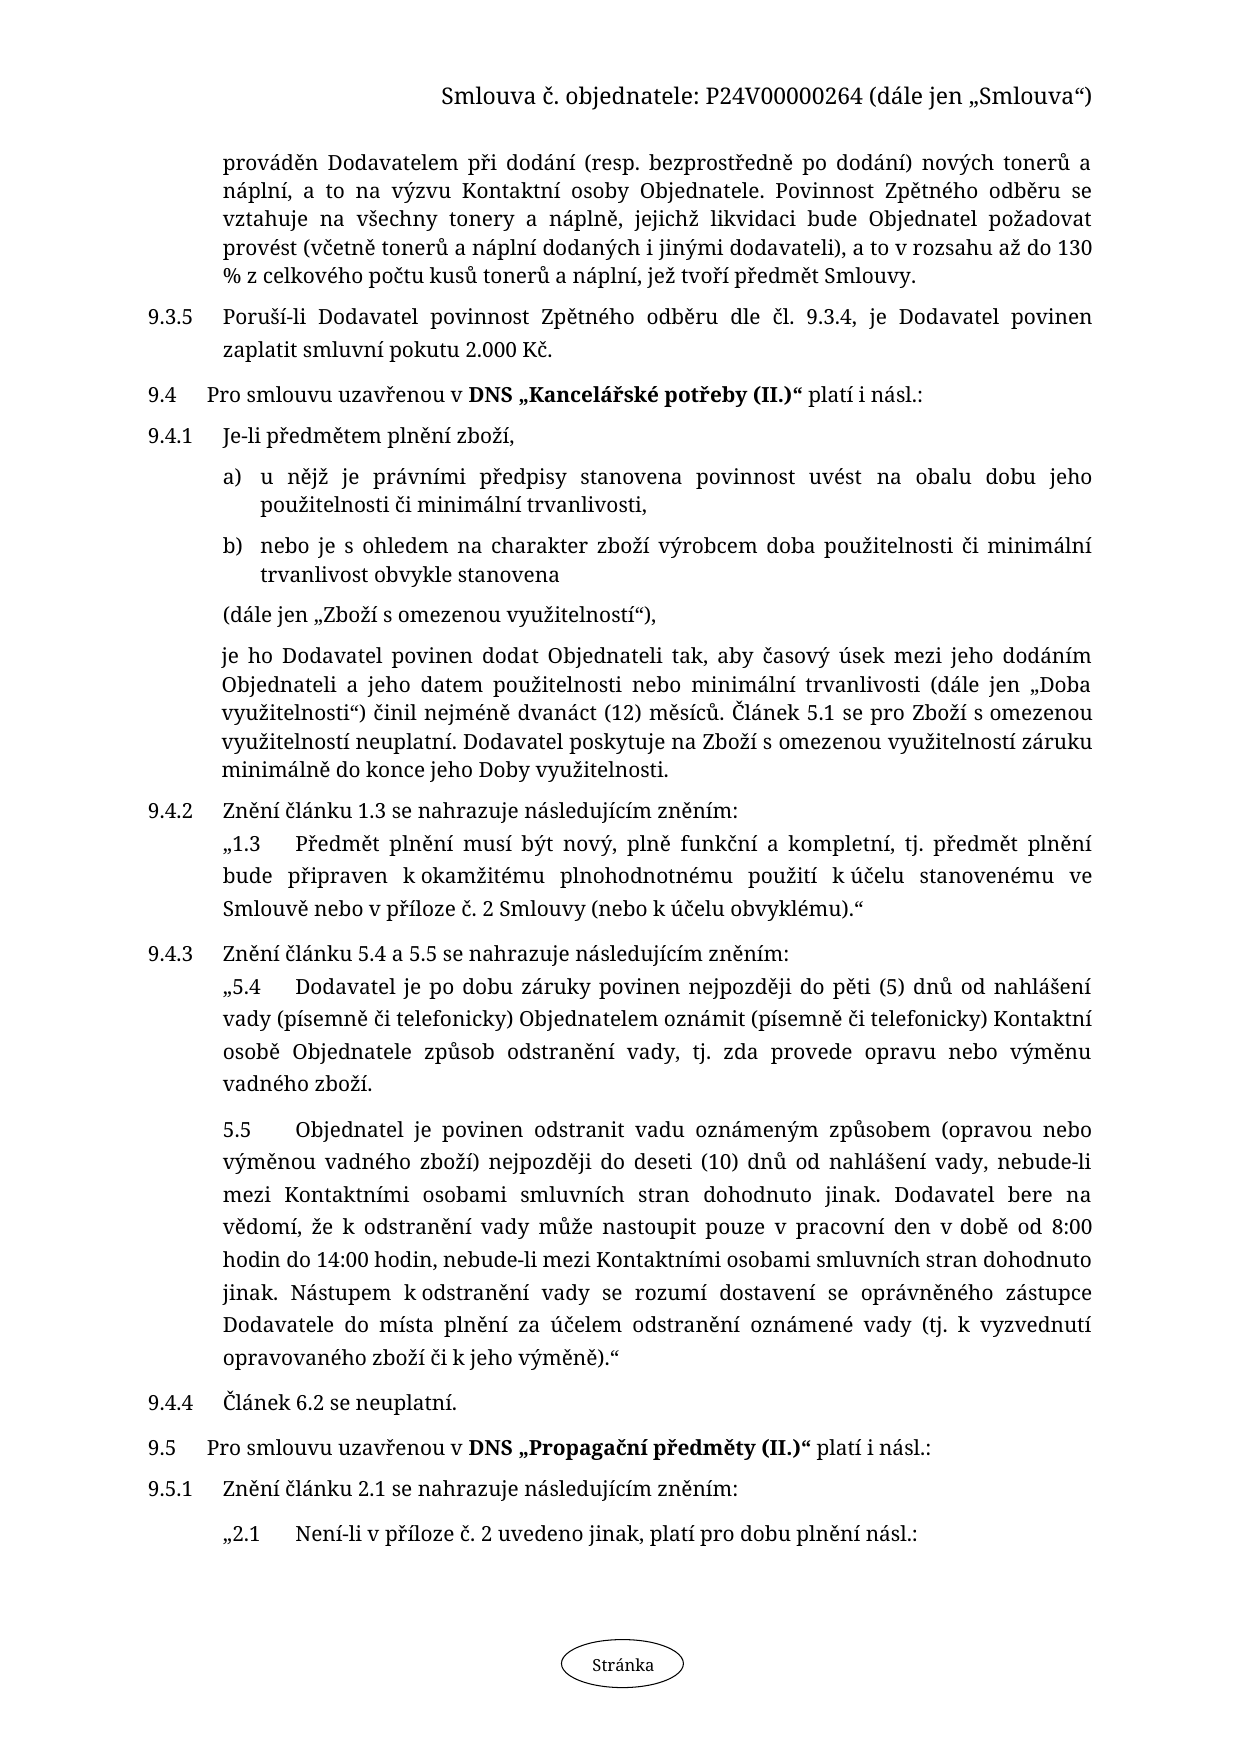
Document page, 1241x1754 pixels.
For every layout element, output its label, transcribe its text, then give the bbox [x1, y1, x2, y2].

list nebo je s ohledem na charakter zboží výrobcem doba použitelnosti či minimální trvanlivost obvykle stanovena [223, 531, 1093, 588]
list Znění článku 2.1 se nahrazuje následujícím zněním: [148, 1474, 1093, 1502]
text je ho Dodavatel povinen dodat Objednateli tak, aby časový úsek mezi jeho dodáním Objednateli a jeho datem použitelnosti nebo minimální trvanlivosti (dále jen „Doba využitelnosti“) činil nejméně dvanáct (12) měsíců. Článek 5.1 se pro Zboží s omezenou využitelností neuplatní. Dodavatel poskytuje na Zboží s omezenou využitelností záruku minimálně do konce jeho Doby využitelnosti. [221, 642, 1093, 784]
list u nějž je právními předpisy stanovena povinnost uvést na obalu dobu jeho použitelnosti či minimální trvanlivosti, [223, 462, 1093, 519]
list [148, 148, 1093, 290]
list Je-li předmětem plnění zboží, [148, 421, 1093, 449]
list Pro smlouvu uzavřenou v DNS „Kancelářské potřeby (II.)“ platí i násl.: [148, 380, 1093, 408]
text (dále jen „Zboží s omezenou využitelností“), [223, 601, 1093, 629]
list Poruší-li Dodavatel povinnost Zpětného odběru dle čl. 9.3.4, je Dodavatel povinen zaplatit smluvní pokutu 2.000 Kč. [148, 302, 1093, 363]
list Znění článku 1.3 se nahrazuje následujícím zněním: [148, 796, 1093, 825]
list Článek 6.2 se neuplatní. [148, 1388, 1093, 1416]
list Pro smlouvu uzavřenou v DNS „Propagační předměty (II.)“ platí i násl.: [148, 1433, 1093, 1462]
list „1.3 Předmět plnění musí být nový, plně funkční a kompletní, tj. předmět plnění bude připraven k okamžitému plnohodnotnému použití k účelu stanovenému ve Smlouvě nebo v příloze č. 2 Smlouvy (nebo k účelu obvyklému).“ [223, 829, 1093, 922]
list „5.4 Dodavatel je po dobu záruky povinen nejpozději do pěti (5) dnů od nahlášení vady (písemně či telefonicky) Objednatelem oznámit (písemně či telefonicky) Kontaktní osobě Objednatele způsob odstranění vady, tj. zda provede opravu nebo výměnu vadného zboží. [223, 972, 1093, 1098]
list „2.1 Není-li v příloze č. 2 uvedeno jinak, platí pro dobu plnění násl.: [223, 1519, 1093, 1548]
list 5.5 Objednatel je povinen odstranit vadu oznámeným způsobem (opravou nebo výměnou vadného zboží) nejpozději do deseti (10) dnů od nahlášení vady, nebude-li mezi Kontaktními osobami smluvních stran dohodnuto jinak. Dodavatel bere na vědomí, že k odstranění vady může nastoupit pouze v pracovní den v době od 8:00 hodin do 14:00 hodin, nebude-li mezi Kontaktními osobami smluvních stran dohodnuto jinak. Nástupem k odstranění vady se rozumí dostavení se oprávněného zástupce Dodavatele do místa plnění za účelem odstranění oznámené vady (tj. k vyzvednutí opravovaného zboží či k jeho výměně).“ [223, 1115, 1093, 1371]
list Znění článku 5.4 a 5.5 se nahrazuje následujícím zněním: [148, 939, 1093, 968]
